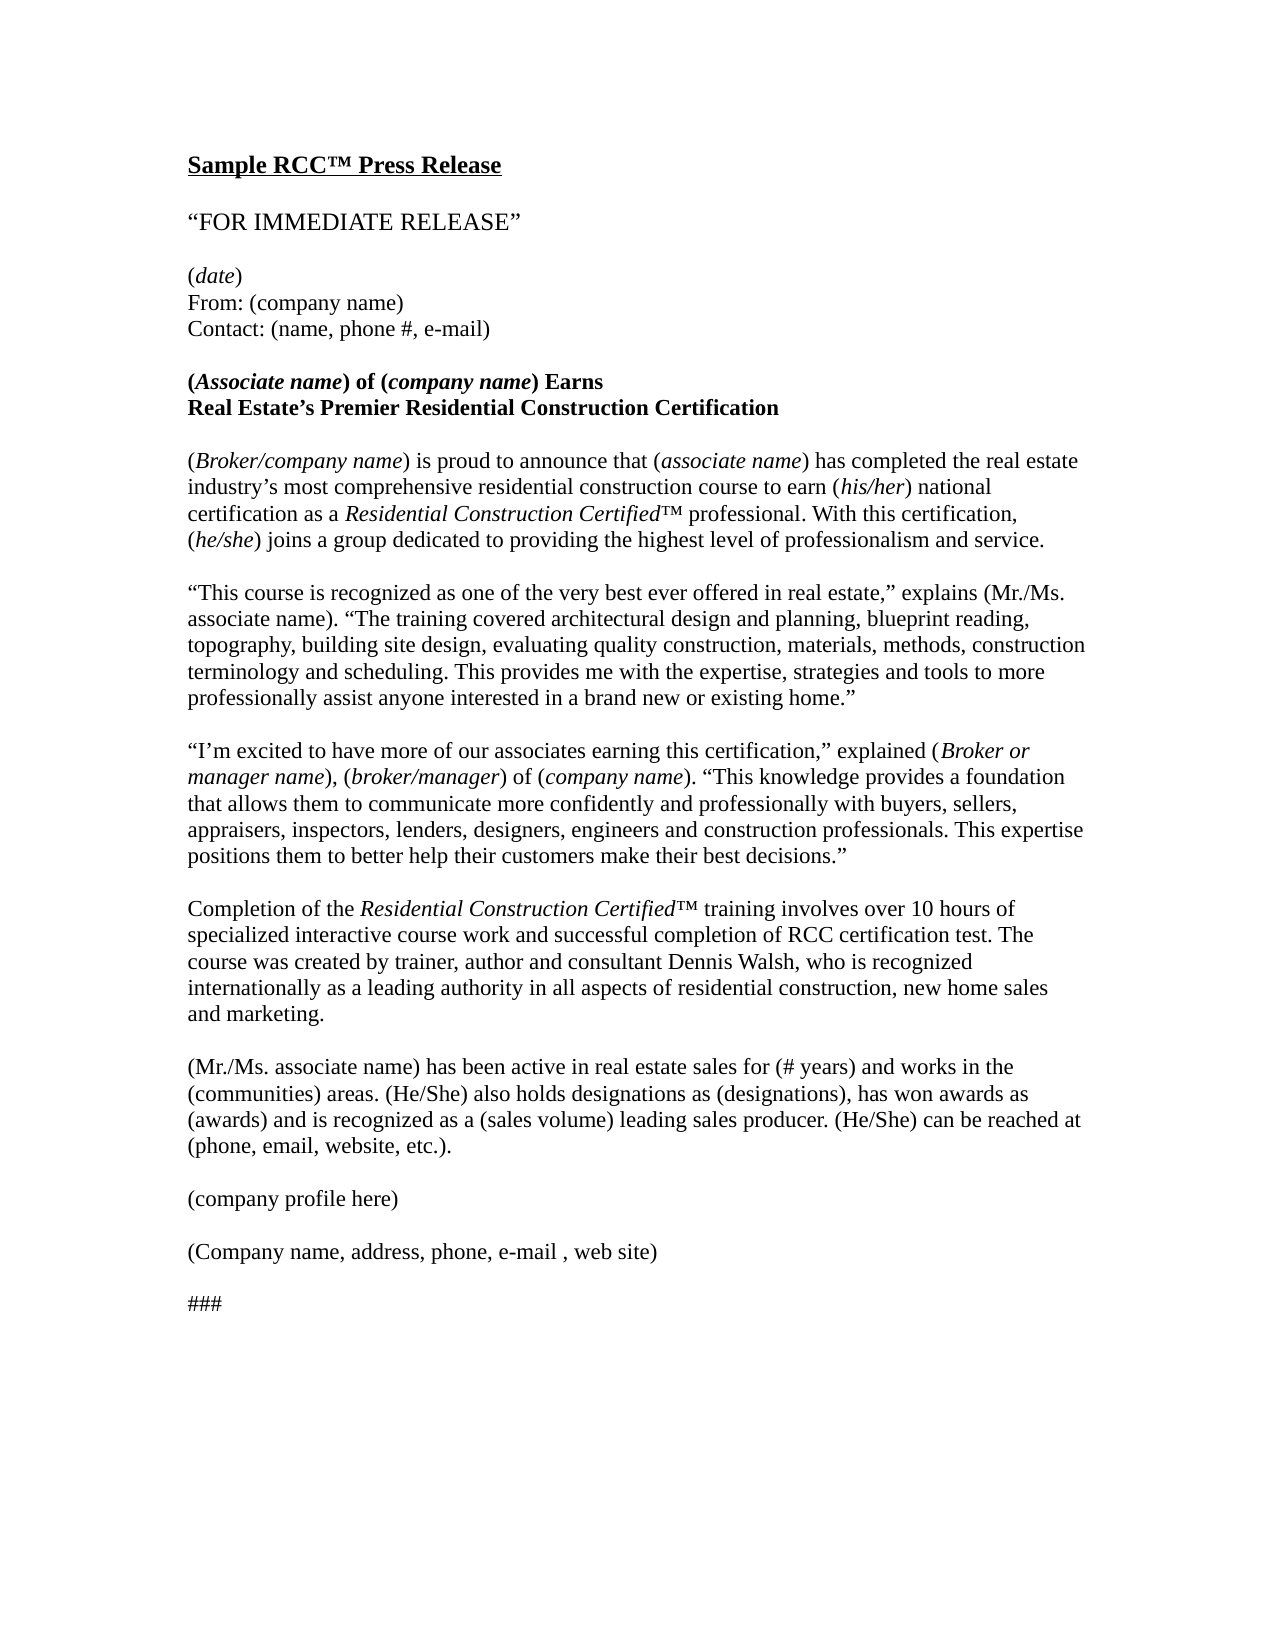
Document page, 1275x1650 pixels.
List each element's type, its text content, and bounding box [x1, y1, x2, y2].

text (Associate name) of (company name) Earns [187, 368, 1087, 394]
text (date) [187, 263, 1087, 289]
text Contact: (name, phone #, e-mail) [187, 315, 1087, 342]
text “I’m exci to have more of our associates earning this certification,” explained (Broker or manager name), (broker/manager) of (company name). “This knowledge provides a foundation that allows them to communicate more confidently and professionally with buyers, sellers, appraisers, inspectors, lenders, designers, engineers and construction professionals. This expertise positions them to better help their customers make their best decisions.” [187, 737, 1087, 869]
text (Company name, address, phone, e-mail , web site) [187, 1238, 1087, 1264]
text (company profile here) [187, 1185, 1087, 1211]
text (Broker/company name) is proud to announce that (associate name) has comple the real estate industry’s most comprehensive residential construction course to earn (his/her) national certification as a Residential Construction Certified™ professional. With this certification, (he/she) joins a group dedica to providing the highest level of professionalism and service. [187, 447, 1087, 552]
text Completion of the Residential Construction Certified™ training involves over 10 hours of specialized interactive course work and successful completion of RCC certification test. The course was crea by trainer, author and consultant Dennis Walsh, who is recognized internationally as a leading authority in all aspects of residential construction, new home sales and marketing. [187, 895, 1087, 1027]
text (Mr./Ms. associate name) has been active in real estate sales for (# years) and works in the (communities) areas. (He/She) also holds designations as (designations), has won awards as (awards) and is recognized as a (sales volume) leading sales producer. (He/She) can be reached at (phone, email, website, etc.). [187, 1053, 1087, 1159]
text ### [187, 1290, 1087, 1317]
text From: (company name) [187, 289, 1087, 315]
text “This course is recognized as one of the very best ever offered in real estate,” explains (Mr./Ms. associate name). “The training covered architectural design and planning, blueprint reading, topography, building site design, evaluating quality construction, materials, methods, construction terminology and scheduling. This provides me with the expertise, strategies and tools to more professionally assist anyone interested in a brand new or existing home.” [187, 579, 1087, 711]
text Real Estate’s Premier Residential Construction Certification [187, 394, 1087, 421]
subtitle Sample RCC™ Press Release [187, 150, 1087, 179]
subtitle “FOR IMMEDIATE RELEASE” [187, 207, 1087, 236]
